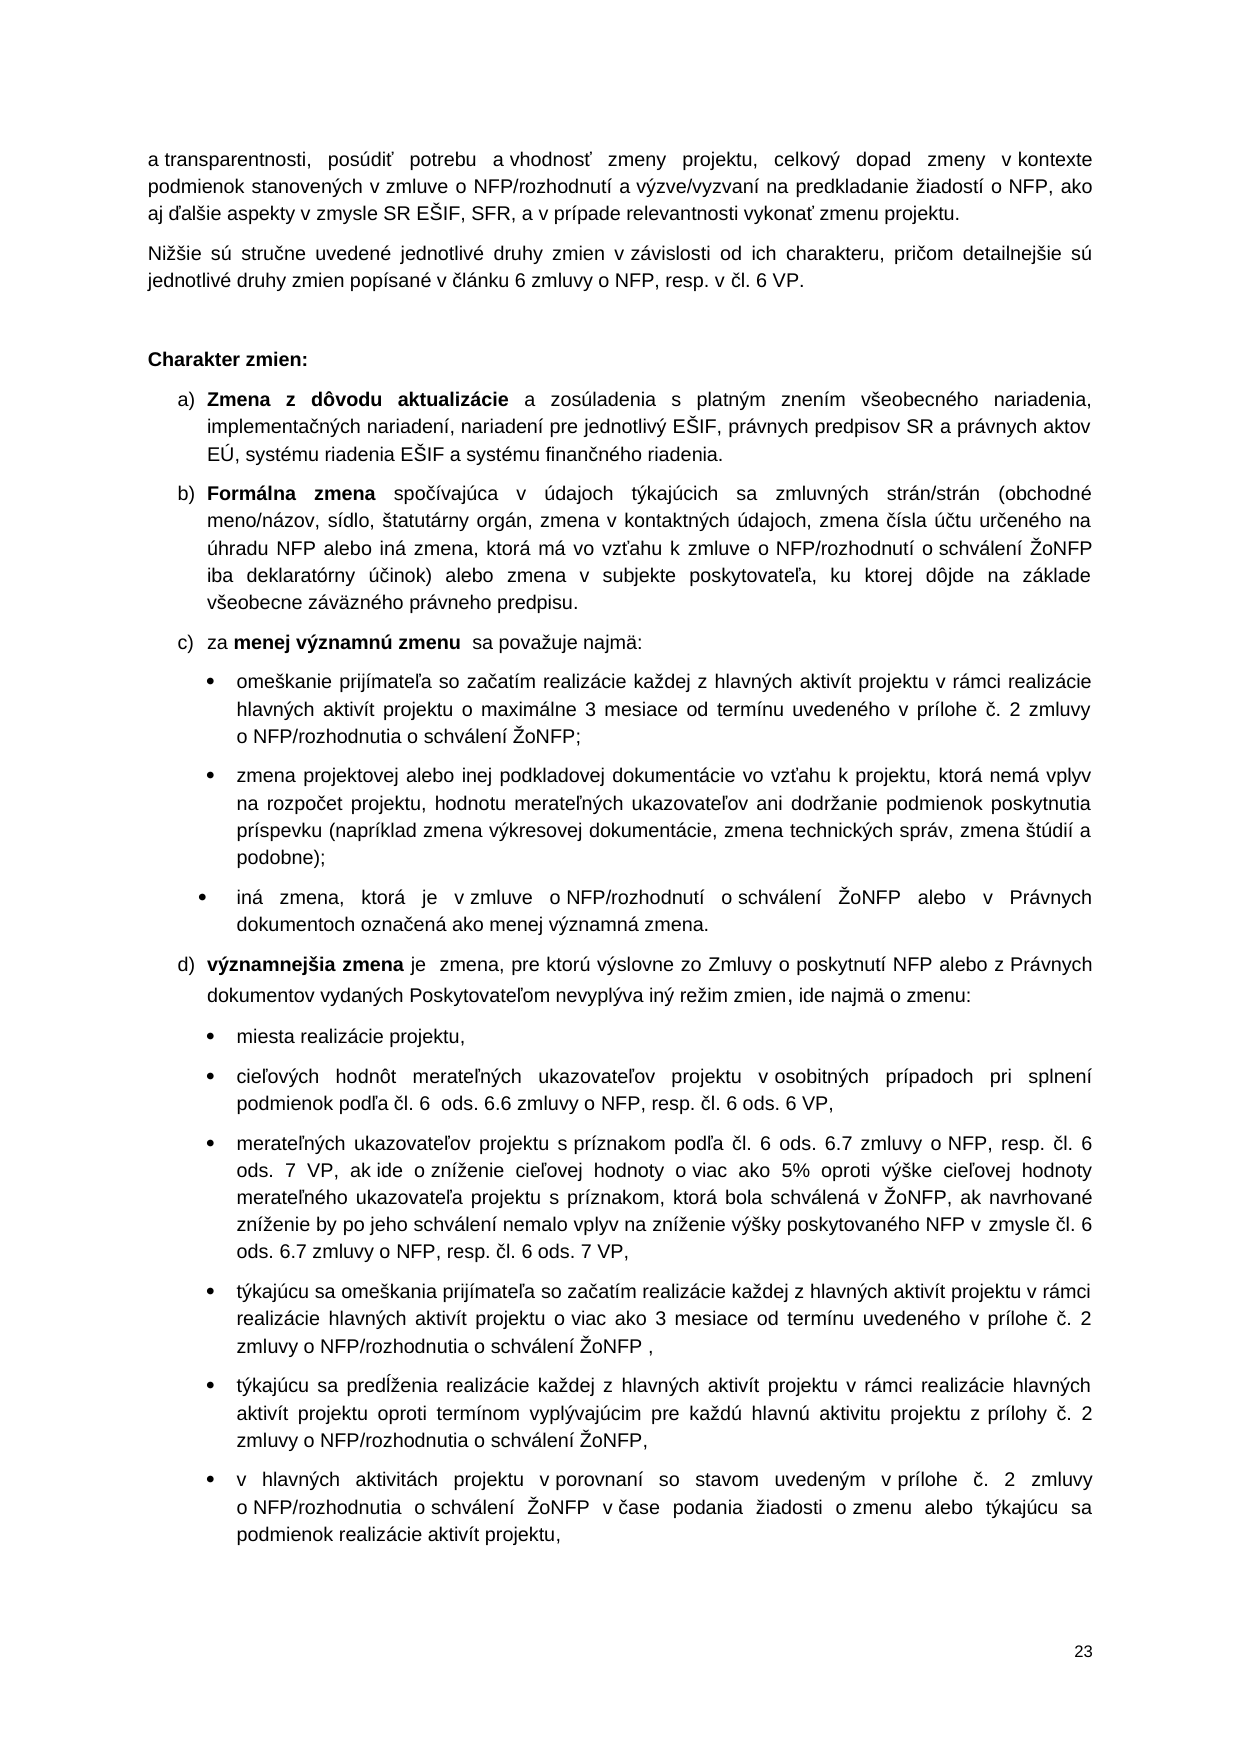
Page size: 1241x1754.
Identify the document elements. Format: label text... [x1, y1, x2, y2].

list významnejšia zmena je zmena, pre ktorú výslovne zo Zmluvy o poskytnutí NFP alebo z Právnych dokumentov vydaných Poskytovateľom nevyplýva iný režim zmien, ide najmä o zmenu: [177, 953, 1092, 1007]
text zmena projektovej alebo inej podkladovej dokumentácie vo vzťahu k projektu, ktorá nemá vplyv na rozpočet projektu, hodnotu merateľných ukazovateľov ani dodržanie podmienok poskytnutia príspevku (napríklad zmena výkresovej dokumentácie, zmena technických správ, zmena štúdií a podobne); [207, 764, 1092, 869]
list cieľových hodnôt merateľných ukazovateľov projektu v osobitných prípadoch pri splnení podmienok podľa čl. 6 ods. 6.6 zmluvy o NFP, resp. čl. 6 ods. 6 VP, [207, 1064, 1092, 1114]
list iná zmena, ktorá je v zmluve o NFP/rozhodnutí o schválení ŽoNFP alebo v Právnych dokumentoch označená ako menej významná zmena. [199, 886, 1092, 936]
list týkajúcu sa omeškania prijímateľa so začatím realizácie každej z hlavných aktivít projektu v rámci realizácie hlavných aktivít projektu o viac ako 3 mesiace od termínu uvedeného v prílohe č. 2 zmluvy o NFP/rozhodnutia o schválení ŽoNFP , [207, 1280, 1092, 1357]
list za menej významnú zmenu sa považuje najmä: [177, 631, 1092, 653]
list Formálna zmena spočívajúca v údajoch týkajúcich sa zmluvných strán/strán (obchodné meno/názov, sídlo, štatutárny orgán, zmena v kontaktných údajoch, zmena čísla účtu určeného na úhradu NFP alebo iná zmena, ktorá má vo vzťahu k zmluve o NFP/rozhodnutí o schválení ŽoNFP iba deklaratórny účinok) alebo zmena v subjekte poskytovateľa, ku ktorej dôjde na základe všeobecne záväzného právneho predpisu. [177, 482, 1092, 613]
text omeškanie prijímateľa so začatím realizácie každej z hlavných aktivít projektu v rámci realizácie hlavných aktivít projektu o maximálne 3 mesiace od termínu uvedeného v prílohe č. 2 zmluvy o NFP/rozhodnutia o schválení ŽoNFP; [207, 670, 1092, 747]
list Zmena z dôvodu aktualizácie a zosúladenia s platným znením všeobecného nariadenia, implementačných nariadení, nariadení pre jednotlivý EŠIF, právnych predpisov SR a právnych aktov EÚ, systému riadenia EŠIF a systému finančného riadenia. [177, 388, 1092, 465]
list v hlavných aktivitách projektu v porovnaní so stavom uvedeným v prílohe č. 2 zmluvy o NFP/rozhodnutia o schválení ŽoNFP v čase podania žiadosti o zmenu alebo týkajúcu sa podmienok realizácie aktivít projektu, [207, 1468, 1092, 1546]
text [148, 148, 1092, 225]
text Nižšie sú stručne uvedené jednotlivé druhy zmien v závislosti od ich charakteru, pričom detailnejšie sú jednotlivé druhy zmien popísané v článku 6 zmluvy o NFP, resp. v čl. 6 VP. [148, 242, 1092, 292]
list týkajúcu sa predĺženia realizácie každej z hlavných aktivít projektu v rámci realizácie hlavných aktivít projektu oproti termínom vyplývajúcim pre každú hlavnú aktivitu projektu z prílohy č. 2 zmluvy o NFP/rozhodnutia o schválení ŽoNFP, [207, 1374, 1092, 1451]
list miesta realizácie projektu, [207, 1025, 1092, 1047]
list merateľných ukazovateľov projektu s príznakom podľa čl. 6 ods. 6.7 zmluvy o NFP, resp. čl. 6 ods. 7 VP, ak ide o zníženie cieľovej hodnoty o viac ako 5% oproti výške cieľovej hodnoty merateľného ukazovateľa projektu s príznakom, ktorá bola schválená v ŽoNFP, ak navrhované zníženie by po jeho schválení nemalo vplyv na zníženie výšky poskytovaného NFP v zmysle čl. 6 ods. 6.7 zmluvy o NFP, resp. čl. 6 ods. 7 VP, [207, 1131, 1092, 1263]
text Charakter zmien: [148, 348, 1092, 371]
